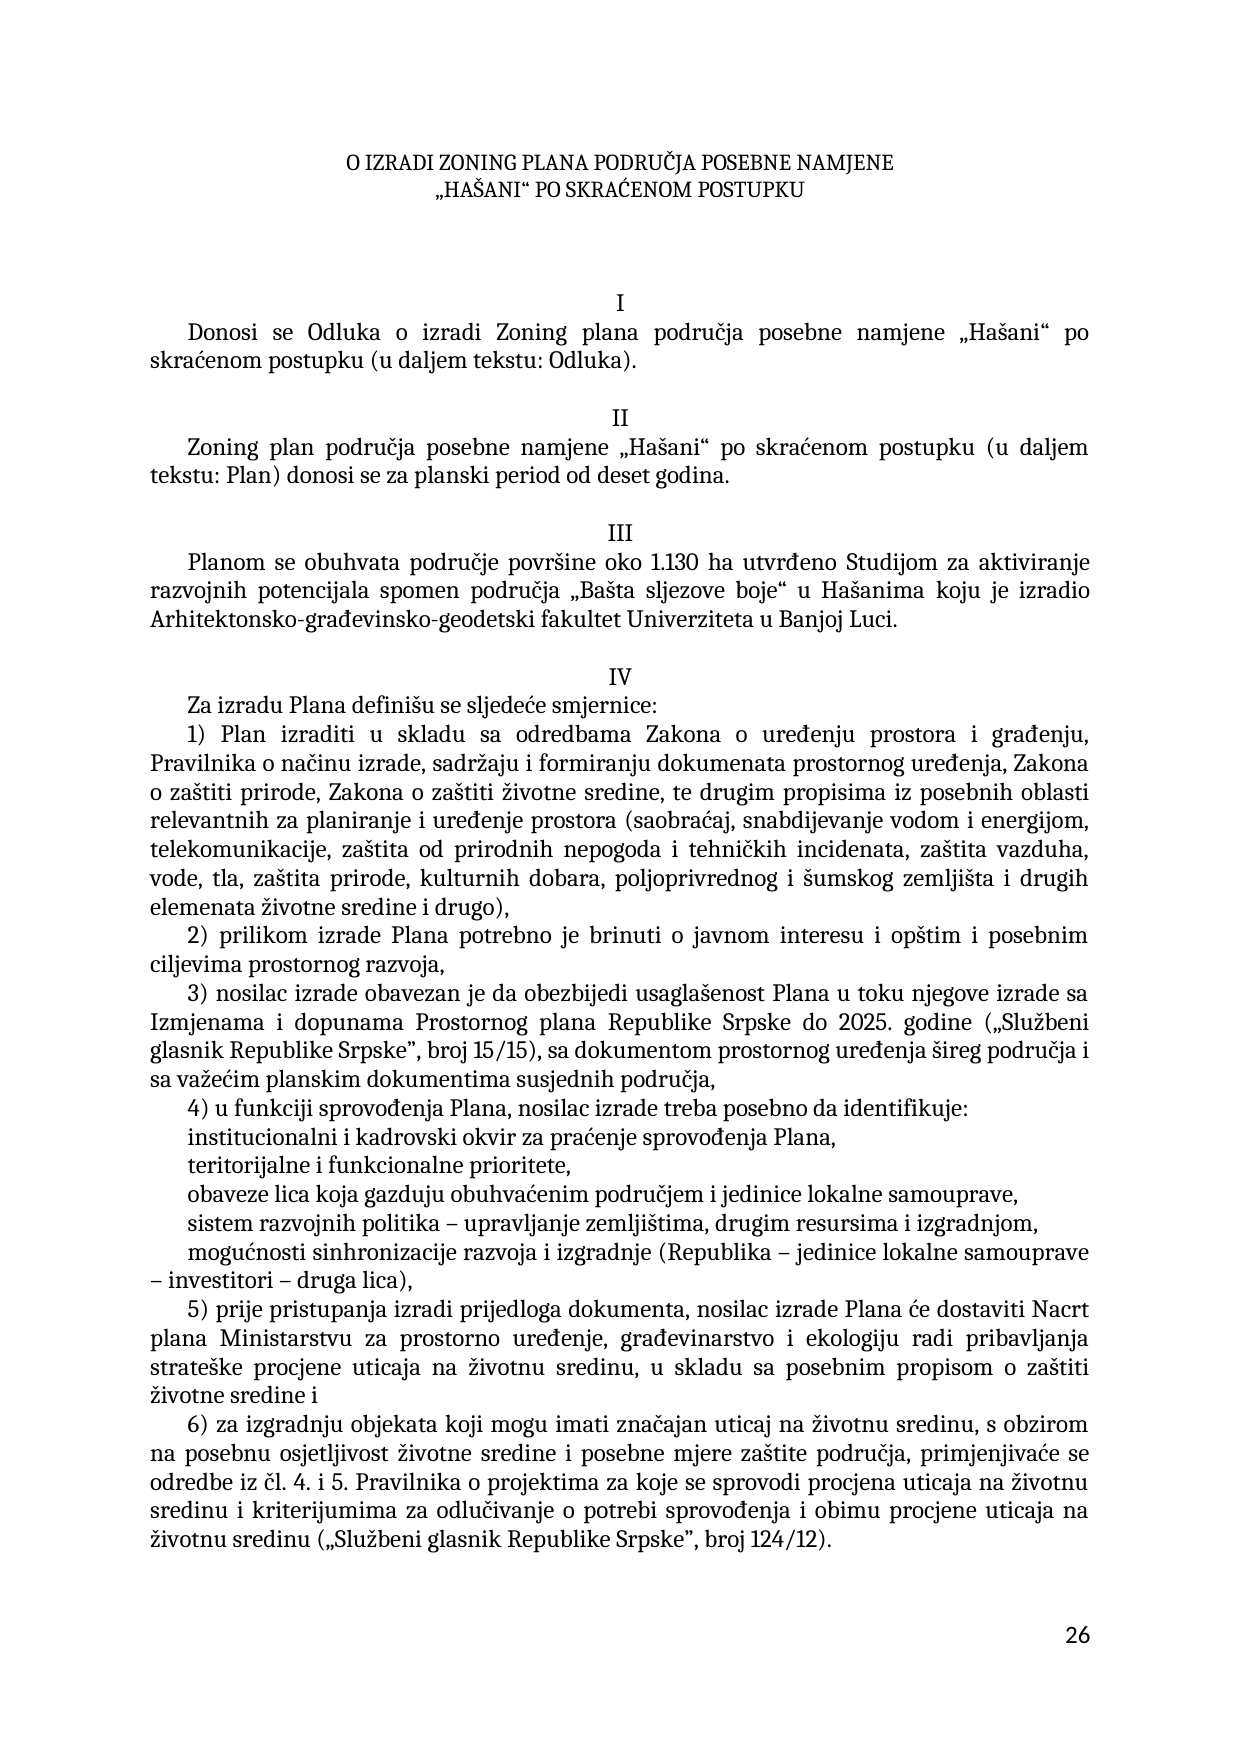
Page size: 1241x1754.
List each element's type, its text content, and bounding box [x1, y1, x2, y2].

text 6) za izgradnju objekata koji mogu imati značajan uticaj na životnu sredinu, s obzirom na posebnu osjetljivost životne sredine i posebne mjere zaštite područja, primjenjivaće se odredbe iz čl. 4. i 5. Pravilnika o projektima za koje se sprovodi procjena uticaja na životnu sredinu i kriterijumima za odlučivanje o potrebi sprovođenja i obimu procjene uticaja na životnu sredinu („Službeni glasnik Republike Srpske”, broj 124/12). [150, 1410, 1090, 1554]
text obaveze lica koja gazduju obuhvaćenim područjem i jedinice lokalne samouprave, [150, 1180, 1090, 1209]
text teritorijalne i funkcionalne prioritete, [150, 1151, 1090, 1180]
text 4) u funkciji sprovođenja Plana, nosilac izrade treba posebno da identifikuje: [150, 1094, 1090, 1123]
text Donosi se Odluka o izradi Zoning plana područja posebne namjene „Hašani“ po skraćenom postupku (u daljem tekstu: Odluka). [150, 318, 1090, 375]
text 1) Plan izraditi u skladu sa odredbama Zakona o uređenju prostora i građenju, Pravilnika o načinu izrade, sadržaju i formiranju dokumenata prostornog uređenja, Zakona o zaštiti prirode, Zakona o zaštiti životne sredine, te drugim propisima iz posebnih oblasti relevantnih za planiranje i uređenje prostora (saobraćaj, snabdijevanje vodom i energijom, telekomunikacije, zaštita od prirodnih nepogoda i tehničkih incidenata, zaštita vazduha, vode, tla, zaštita prirode, kulturnih dobara, poljoprivrednog i šumskog zemljišta i drugih elemenata životne sredine i drugo), [150, 720, 1090, 921]
text sistem razvojnih politika – upravljanje zemljištima, drugim resursima i izgradnjom, [150, 1209, 1090, 1238]
text „HAŠANI“ PO SKRAĆENOM POSTUPKU [150, 176, 1090, 203]
text O IZRADI ZONING PLANA PODRUČJA POSEBNE NAMJENE [150, 150, 1090, 176]
text mogućnosti sinhronizacije razvoja i izgradnje (Republika – jedinice lokalne samouprave – investitori – druga lica), [150, 1238, 1090, 1295]
text 2) prilikom izrade Plana potrebno je brinuti o javnom interesu i opštim i posebnim ciljevima prostornog razvoja, [150, 921, 1090, 979]
text 5) prije pristupanja izradi prijedloga dokumenta, nosilac izrade Plana će dostaviti Nacrt plana Ministarstvu za prostorno uređenje, građevinarstvo i ekologiju radi pribavljanja strateške procjene uticaja na životnu sredinu, u skladu sa posebnim propisom o zaštiti životne sredine i [150, 1295, 1090, 1410]
text Zoning plan područja posebne namjene „Hašani“ po skraćenom postupku (u daljem tekstu: Plan) donosi se za planski period od deset godina. [150, 433, 1090, 490]
text Za izradu Plana definišu se sljedeće smjernice: [150, 691, 1090, 720]
text I [150, 289, 1090, 318]
text 3) nosilac izrade obavezan je da obezbijedi usaglašenost Plana u toku njegove izrade sa Izmjenama i dopunama Prostornog plana Republike Srpske do 2025. godine („Službeni glasnik Republike Srpske”, broj 15/15), sa dokumentom prostornog uređenja šireg područja i sa važećim planskim dokumentima susjednih područja, [150, 979, 1090, 1094]
text Planom se obuhvata područje površine oko 1.130 ha utvrđeno Studijom za aktiviranje razvojnih potencijala spomen područja „Bašta sljezove boje“ u Hašanima koju je izradio Arhitektonsko-građevinsko-geodetski fakultet Univerziteta u Banjoj Luci. [150, 548, 1090, 634]
text institucionalni i kadrovski okvir za praćenje sprovođenja Plana, [150, 1123, 1090, 1151]
text III [150, 519, 1090, 548]
text IV [150, 663, 1090, 691]
text II [150, 404, 1090, 433]
